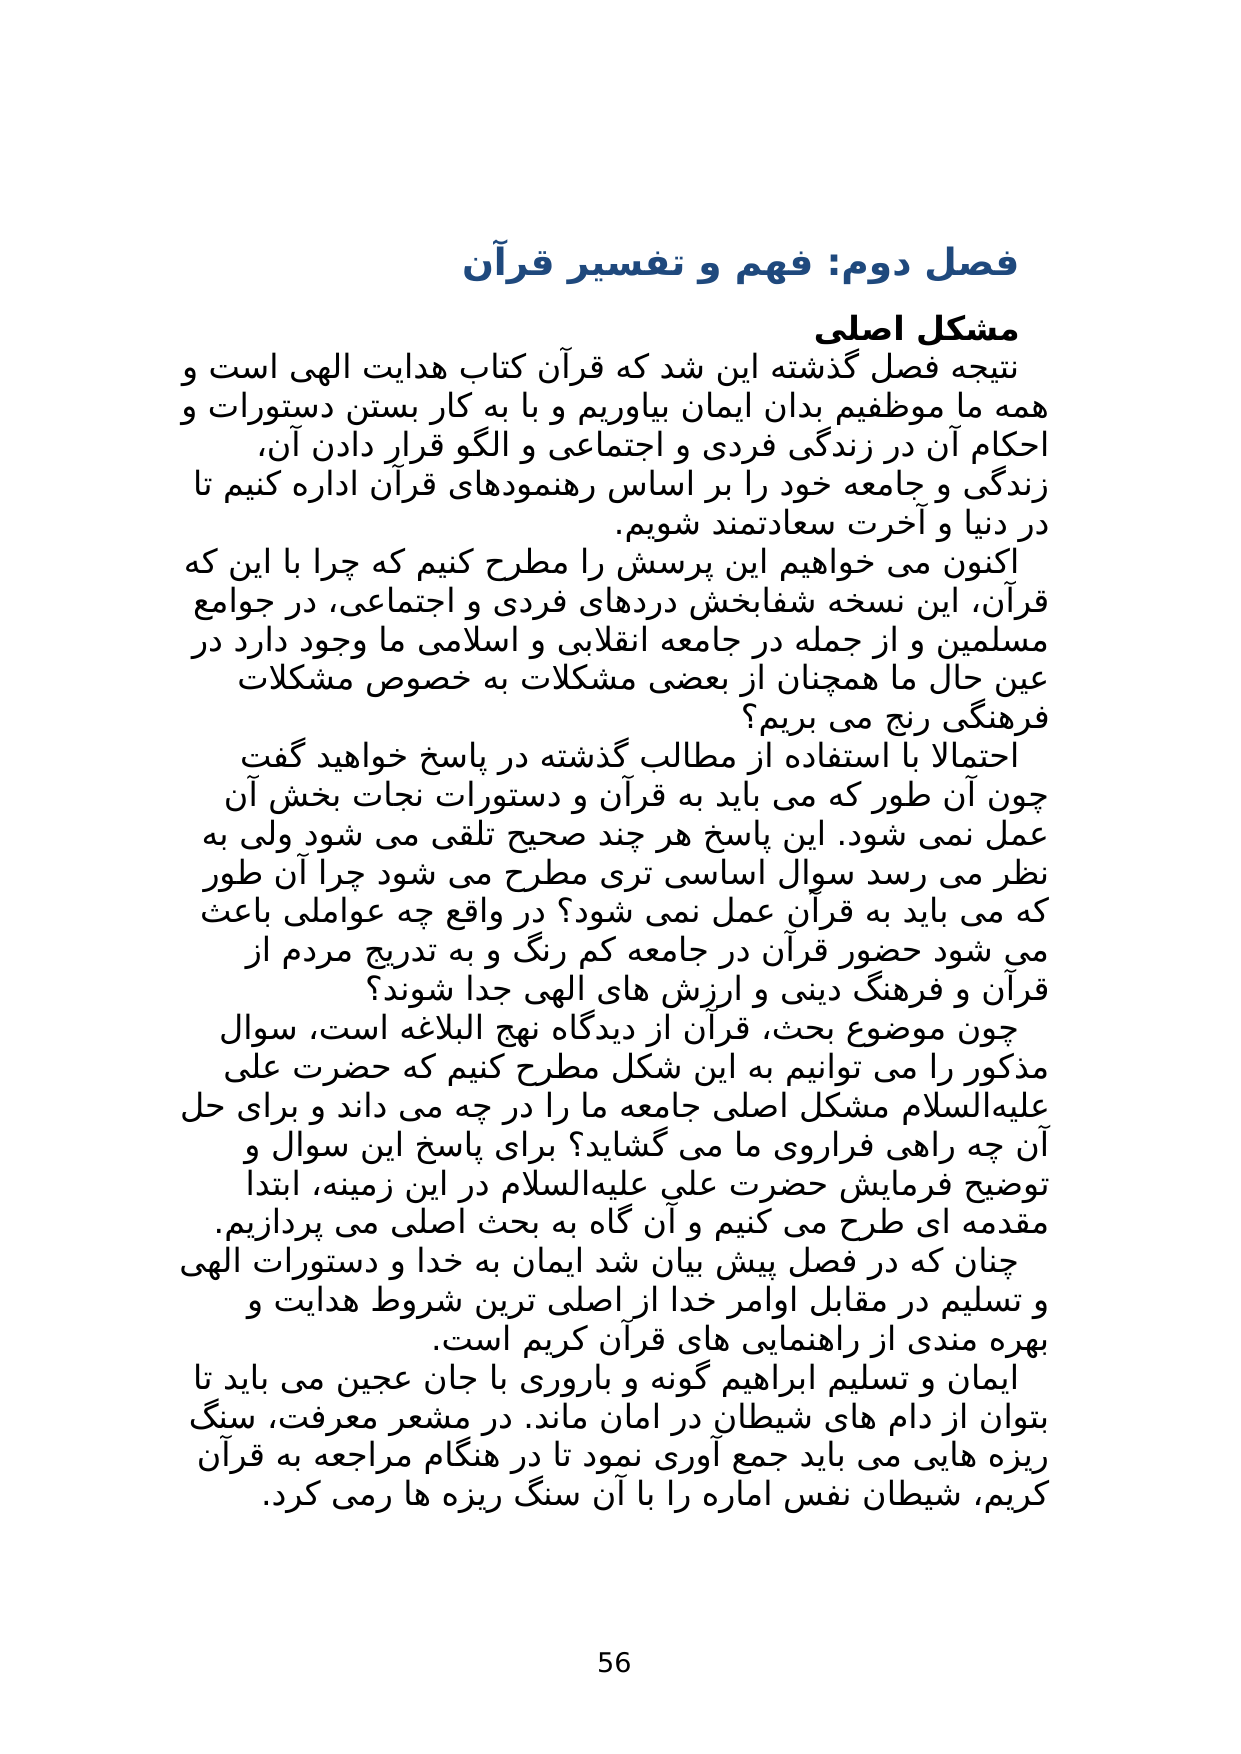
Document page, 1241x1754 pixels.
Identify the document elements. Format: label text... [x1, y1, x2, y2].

text اکنون مى خواهيم اين پرسش را مطرح کنيم که چرا با اين که قرآن، اين نسخه شفابخش دردهاى فردى و اجتماعى، در جوامع مسلمين و از جمله در جامعه انقلابى و اسلامى ما وجود دارد در عين حال ما همچنان از بعضى مشکلات به خصوص مشکلات فرهنگى رنج مى بريم؟ [178, 542, 1050, 737]
subtitle فصل دوم: فهم و تفسير قرآن [178, 241, 1050, 284]
text نتيجه فصل گذشته اين شد که قرآن کتاب هدايت الهى است و همه ما موظفيم بدان ايمان بياوريم و با به کار بستن دستورات و احکام آن در زندگى فردى و اجتماعى و الگو قرار دادن آن، زندگى و جامعه خود را بر اساس رهنمودهاى قرآن اداره کنيم تا در دنيا و آخرت سعادتمند شويم. [178, 348, 1050, 542]
text مشکل اصلى [178, 309, 1050, 348]
text ايمان و تسليم ابراهيم گونه و بارورى با جان عجين مى بايد تا بتوان از دام هاى شيطان در امان ماند. در مشعر معرفت، سنگ ريزه هايى مى بايد جمع آورى نمود تا در هنگام مراجعه به قرآن کريم، شيطان نفس اماره را با آن سنگ ريزه ها رمى کرد. [178, 1358, 1050, 1514]
text چنان که در فصل پيش بيان شد ايمان به خدا و دستورات الهى و تسليم در مقابل اوامر خدا از اصلى ترين شروط هدايت و بهره مندى از راهنمايى هاى قرآن کريم است. [178, 1242, 1050, 1358]
text احتمالا با استفاده از مطالب گذشته در پاسخ خواهيد گفت چون آن طور که مى بايد به قرآن و دستورات نجات بخش آن عمل نمى شود. اين پاسخ هر چند صحيح تلقى مى شود ولى به نظر مى رسد سوال اساسى ترى مطرح مى شود چرا آن طور که مى بايد به قرآن عمل نمى شود؟ در واقع چه عواملى باعث مى شود حضور قرآن در جامعه کم رنگ و به تدريج مردم از قرآن و فرهنگ دينى و ارزش هاى الهى جدا شوند؟ [178, 737, 1050, 1008]
text چون موضوع بحث، قرآن از ديدگاه نهج البلاغه است، سوال مذکور را مى توانيم به اين شکل مطرح کنيم که حضرت على عليه‌السلام مشکل اصلى جامعه ما را در چه مى داند و براى حل آن چه راهى فراروى ما مى گشايد؟ براى پاسخ اين سوال و توضيح فرمايش حضرت على عليه‌السلام در اين زمينه، ابتدا مقدمه اى طرح مى کنيم و آن گاه به بحث اصلى مى پردازيم. [178, 1008, 1050, 1242]
